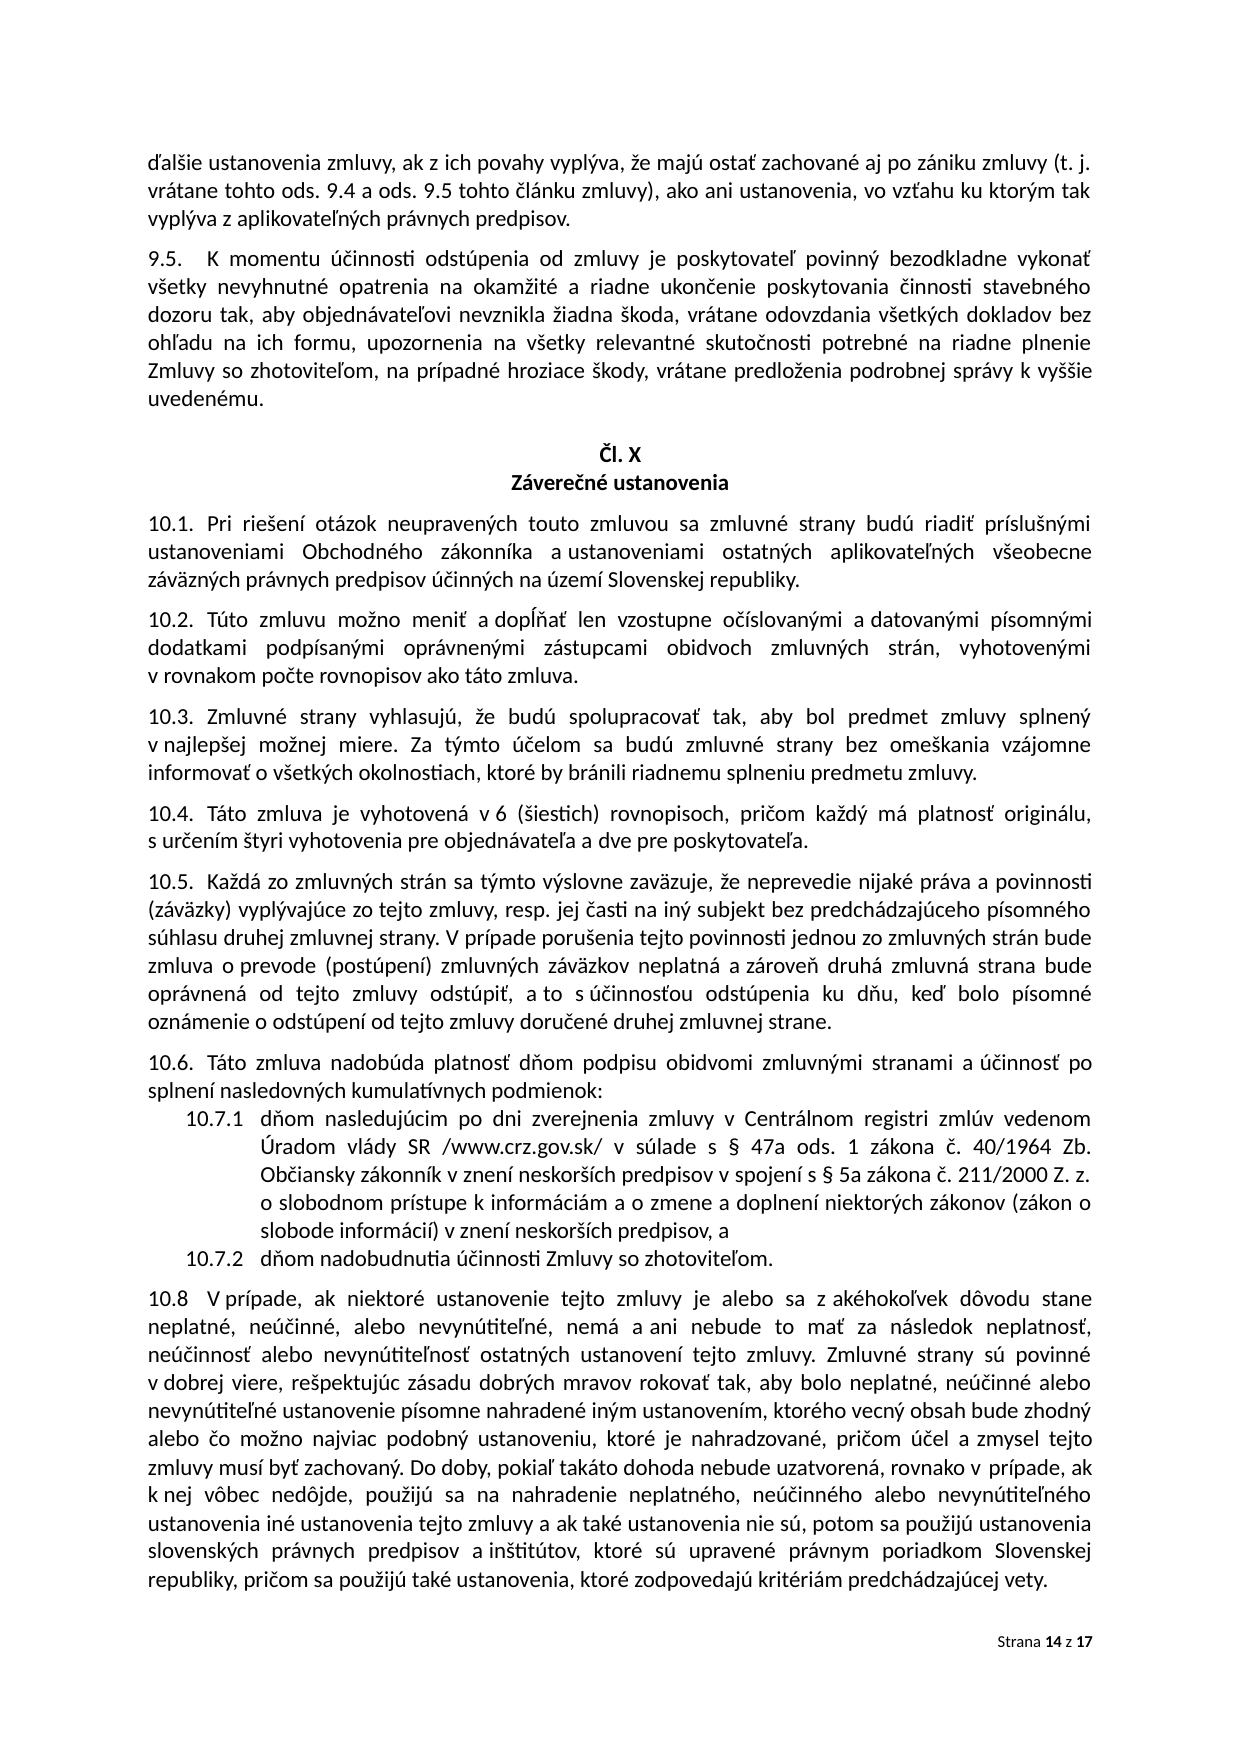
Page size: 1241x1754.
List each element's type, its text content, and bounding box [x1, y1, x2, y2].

list Túto zmluvu možno meniť a dopĺňať len vzostupne očíslovanými a datovanými písomnými dodatkami podpísanými oprávnenými zástupcami obidvoch zmluvných strán, vyhotovenými v rovnakom počte rovnopisov ako táto zmluva. [148, 606, 1092, 689]
list Každá zo zmluvných strán sa týmto výslovne zaväzuje, že neprevedie nijaké práva a povinnosti (záväzky) vyplývajúce zo tejto zmluvy, resp. jej časti na iný subjekt bez predchádzajúceho písomného súhlasu druhej zmluvnej strany. V prípade porušenia tejto povinnosti jednou zo zmluvných strán bude zmluva o prevode (postúpení) zmluvných záväzkov neplatná a zároveň druhá zmluvná strana bude oprávnená od tejto zmluvy odstúpiť, a to s účinnosťou odstúpenia ku dňu, keď bolo písomné oznámenie o odstúpení od tejto zmluvy doručené druhej zmluvnej strane. [148, 867, 1092, 1035]
text Čl. X [148, 440, 1092, 468]
list K momentu účinnosti odstúpenia od zmluvy je poskytovateľ povinný bezodkladne vykonať všetky nevyhnutné opatrenia na okamžité a riadne ukončenie poskytovania činnosti stavebného dozoru tak, aby objednávateľovi nevznikla žiadna škoda, vrátane odovzdania všetkých dokladov bez ohľadu na ich formu, upozornenia na všetky relevantné skutočnosti potrebné na riadne plnenie Zmluvy so zhotoviteľom, na prípadné hroziace škody, vrátane predloženia podrobnej správy k vyššie uvedenému. [148, 244, 1092, 412]
list Táto zmluva je vyhotovená v 6 (šiestich) rovnopisoch, pričom každý má platnosť originálu, s určením štyri vyhotovenia pre objednávateľa a dve pre poskytovateľa. [148, 799, 1092, 855]
list V prípade, ak niektoré ustanovenie tejto zmluvy je alebo sa z akéhokoľvek dôvodu stane neplatné, neúčinné, alebo nevynútiteľné, nemá a ani nebude to mať za následok neplatnosť, neúčinnosť alebo nevynútiteľnosť ostatných ustanovení tejto zmluvy. Zmluvné strany sú povinné v dobrej viere, rešpektujúc zásadu dobrých mravov rokovať tak, aby bolo neplatné, neúčinné alebo nevynútiteľné ustanovenie písomne nahradené iným ustanovením, ktorého vecný obsah bude zhodný alebo čo možno najviac podobný ustanoveniu, ktoré je nahradzované, pričom účel a zmysel tejto zmluvy musí byť zachovaný. Do doby, pokiaľ takáto dohoda nebude uzatvorená, rovnako v prípade, ak k nej vôbec nedôjde, použijú sa na nahradenie neplatného, neúčinného alebo nevynútiteľného ustanovenia iné ustanovenia tejto zmluvy a ak také ustanovenia nie sú, potom sa použijú ustanovenia slovenských právnych predpisov a inštitútov, ktoré sú upravené právnym poriadkom Slovenskej republiky, pričom sa použijú také ustanovenia, ktoré zodpovedajú kritériám predchádzajúcej vety. [148, 1284, 1092, 1593]
list Táto zmluva nadobúda platnosť dňom podpisu obidvomi zmluvnými stranami a účinnosť po splnení nasledovných kumulatívnych podmienok: [148, 1048, 1092, 1104]
list Zmluvné strany vyhlasujú, že budú spolupracovať tak, aby bol predmet zmluvy splnený v najlepšej možnej miere. Za týmto účelom sa budú zmluvné strany bez omeškania vzájomne informovať o všetkých okolnostiach, ktoré by bránili riadnemu splneniu predmetu zmluvy. [148, 702, 1092, 786]
list dňom nadobudnutia účinnosti Zmluvy so zhotoviteľom. [185, 1244, 1092, 1272]
text Záverečné ustanovenia [148, 468, 1092, 496]
list dňom nasledujúcim po dni zverejnenia zmluvy v Centrálnom registri zmlúv vedenom Úradom vlády SR /www.crz.gov.sk/ v súlade s § 47a ods. 1 zákona č. 40/1964 Zb. Občiansky zákonník v znení neskorších predpisov v spojení s § 5a zákona č. 211/2000 Z. z. o slobodnom prístupe k informáciám a o zmene a doplnení niektorých zákonov (zákon o slobode informácií) v znení neskorších predpisov, a [185, 1104, 1092, 1244]
list Pri riešení otázok neupravených touto zmluvou sa zmluvné strany budú riadiť príslušnými ustanoveniami Obchodného zákonníka a ustanoveniami ostatných aplikovateľných všeobecne záväzných právnych predpisov účinných na území Slovenskej republiky. [148, 509, 1092, 593]
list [148, 148, 1092, 232]
